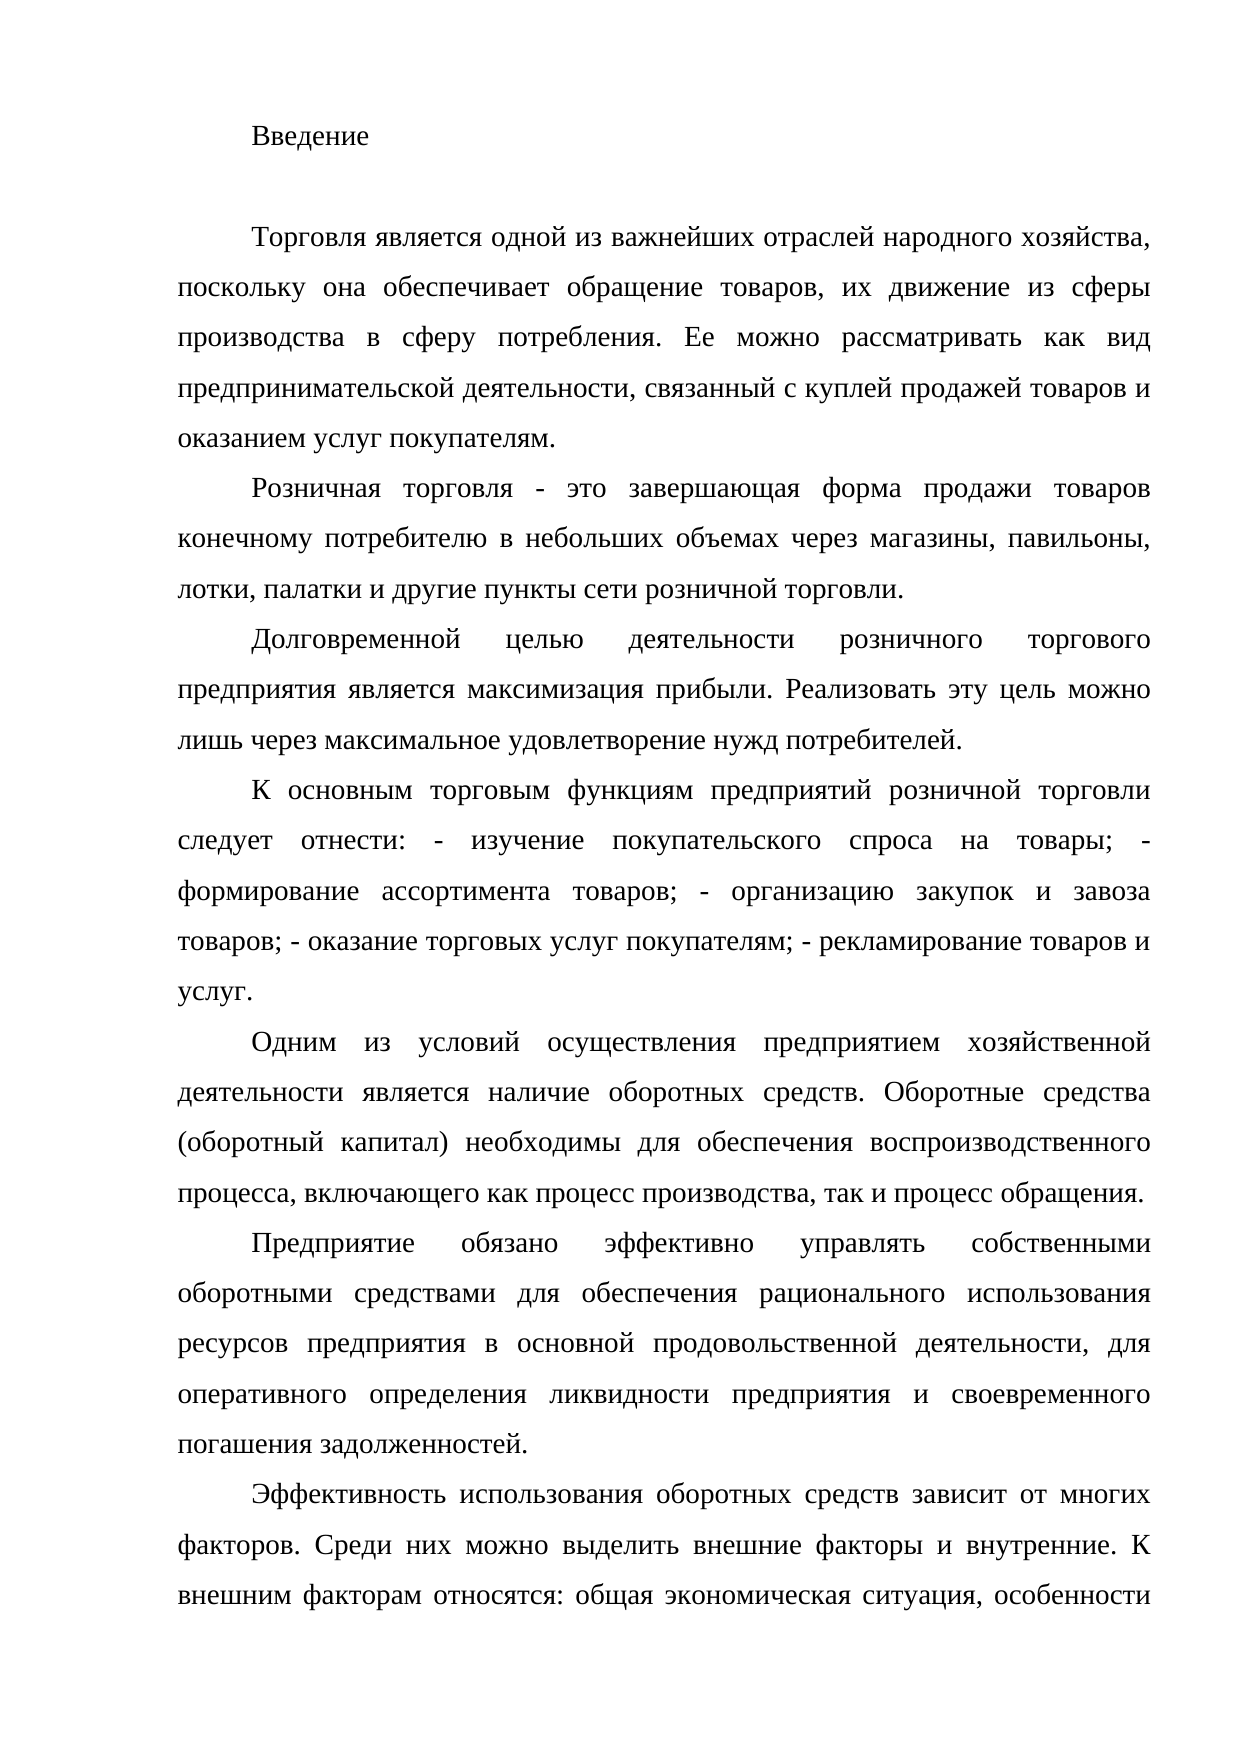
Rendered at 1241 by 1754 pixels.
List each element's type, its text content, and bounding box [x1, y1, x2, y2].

text Розничная торговля - это завершающая форма продажи товаров конечному потребителю в небольших объемах через магазины, павильоны, лотки, палатки и другие пункты сети розничной торговли. [177, 470, 1152, 604]
text Долговременной целью деятельности розничного торгового предприятия является максимизация прибыли. Реализовать эту цель можно лишь через максимальное удовлетворение нужд потребителей. [177, 621, 1152, 755]
text Торговля является одной из важнейших отраслей народного хозяйства, поскольку она обеспечивает обращение товаров, их движение из сферы производства в сферу потребления. Ее можно рассматривать как вид предпринимательской деятельности, связанный с куплей продажей товаров и оказанием услуг покупателям. [177, 219, 1152, 453]
text Одним из условий осуществления предприятием хозяйственной деятельности является наличие оборотных средств. Оборотные средства (оборотный капитал) необходимы для обеспечения воспроизводственного процесса, включающего как процесс производства, так и процесс обращения. [177, 1024, 1152, 1208]
text Введение [177, 118, 1152, 152]
text К основным торговым функциям предприятий розничной торговли следует отнести: - изучение покупательского спроса на товары; - формирование ассортимента товаров; - организацию закупок и завоза товаров; - оказание торговых услуг покупателям; - рекламирование товаров и услуг. [177, 772, 1152, 1007]
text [177, 1477, 1152, 1611]
text Предприятие обязано эффективно управлять собственными оборотными средствами для обеспечения рационального использования ресурсов предприятия в основной продовольственной деятельности, для оперативного определения ликвидности предприятия и своевременного погашения задолженностей. [177, 1225, 1152, 1460]
